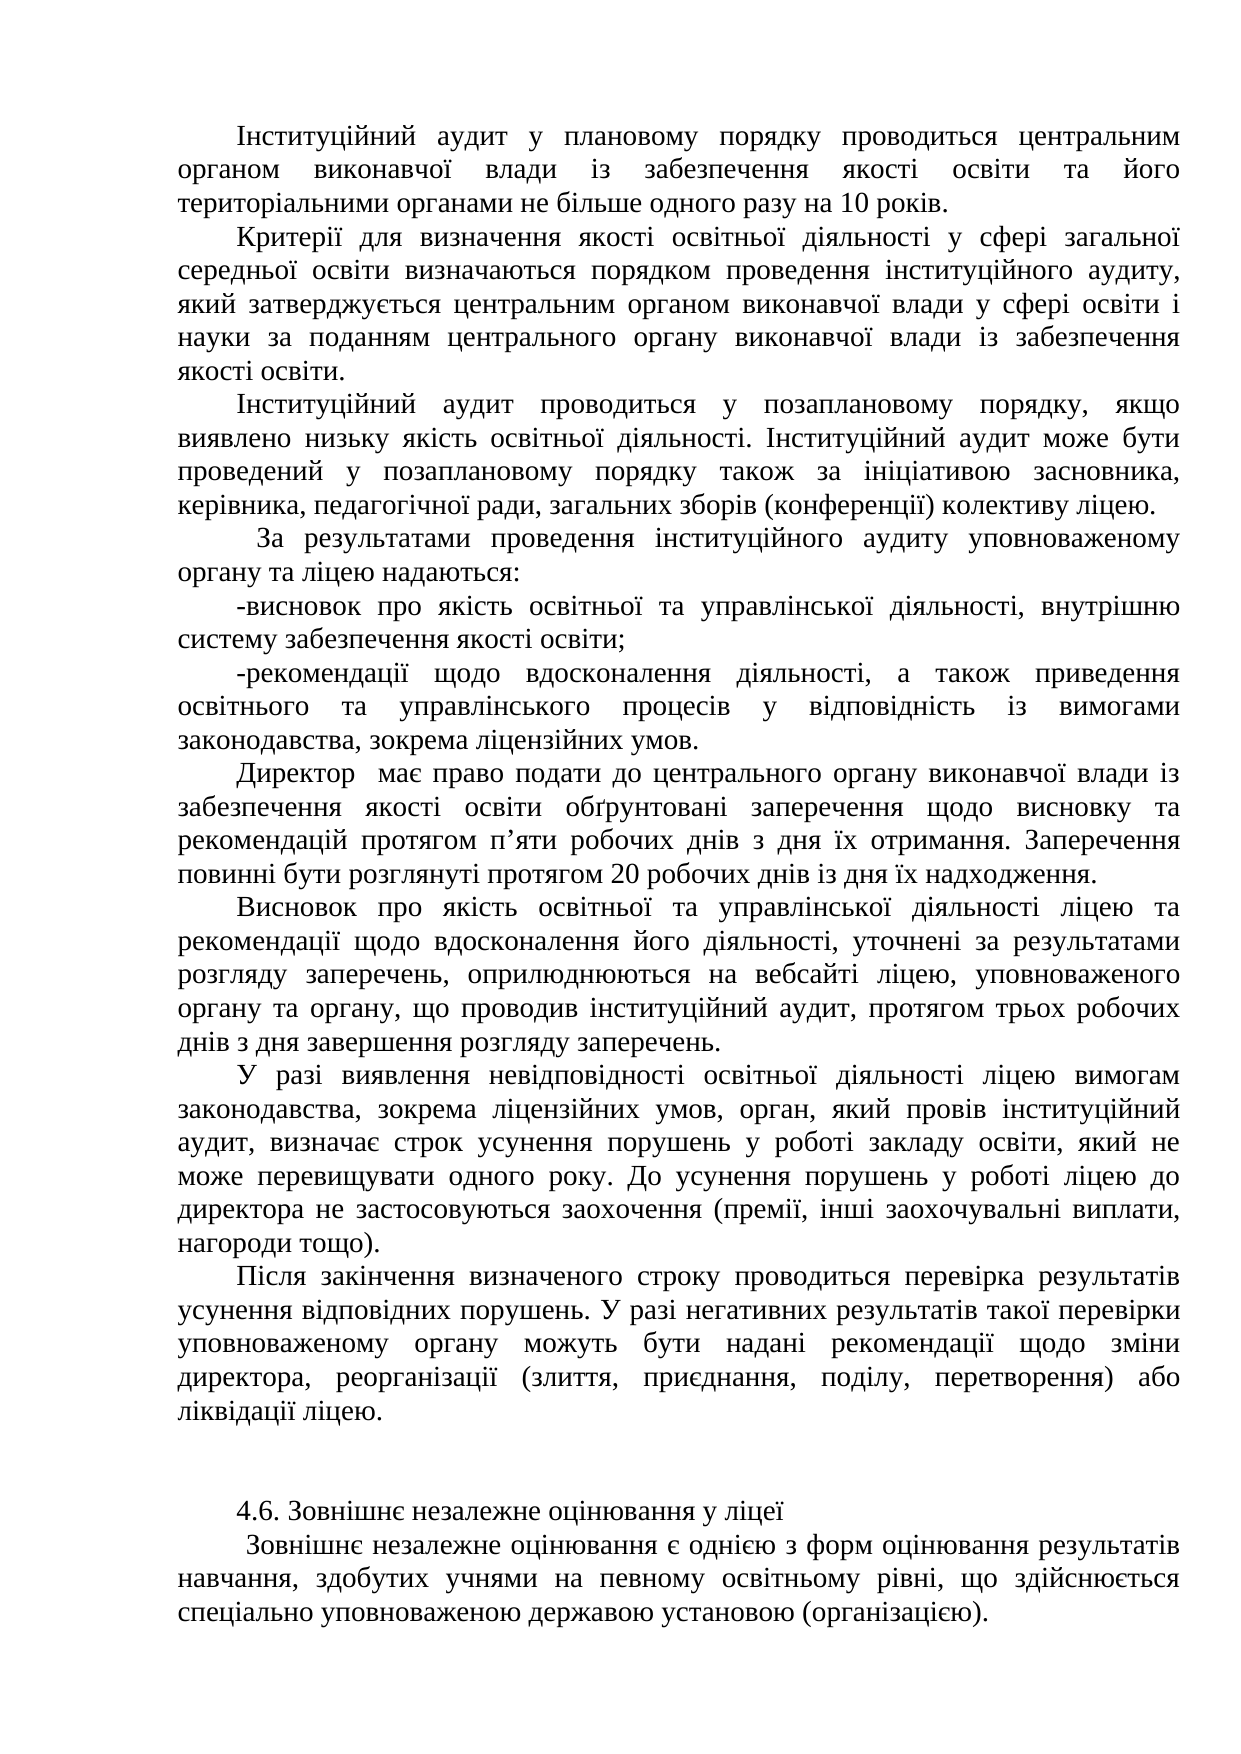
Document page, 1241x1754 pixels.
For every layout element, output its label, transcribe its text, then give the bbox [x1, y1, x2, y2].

text Після закінчення визначеного строку проводиться перевірка результатів усунення відповідних порушень. У разі негативних результатів такої перевірки уповноваженому органу можуть бути надані рекомендації щодо зміни директора, реорганізації (злиття, приєднання, поділу, перетворення) або ліквідації ліцею. [177, 1258, 1181, 1426]
text Інституційний аудит проводиться у позаплановому порядку, якщо виявлено низьку якість освітньої діяльності. Інституційний аудит може бути проведений у позаплановому порядку також за ініціативою засновника, керівника, педагогічної ради, загальних зборів (конференції) колективу ліцею. [177, 386, 1181, 521]
text У разі виявлення невідповідності освітньої діяльності ліцею вимогам законодавства, зокрема ліцензійних умов, орган, який провів інституційний аудит, визначає строк усунення порушень у роботі закладу освіти, який не може перевищувати одного року. До усунення порушень у роботі ліцею до директора не застосовуються заохочення (премії, інші заохочувальні виплати, нагороди тощо). [177, 1057, 1181, 1258]
text -висновок про якість освітньої та управлінської діяльності, внутрішню систему забезпечення якості освіти; [177, 588, 1181, 655]
text Зовнішнє незалежне оцінювання є однією з форм оцінювання результатів навчання, здобутих учнями на певному освітньому рівні, що здійснюється спеціально уповноваженою державою установою (організацією). [177, 1527, 1181, 1627]
text 4.6. Зовнішнє незалежне оцінювання у ліцеї [177, 1493, 1181, 1527]
text Критерії для визначення якості освітньої діяльності у сфері загальної середньої освіти визначаються порядком проведення інституційного аудиту, який затверджується центральним органом виконавчої влади у сфері освіти і науки за поданням центрального органу виконавчої влади із забезпечення якості освіти. [177, 219, 1181, 386]
text Висновок про якість освітньої та управлінської діяльності ліцею та рекомендації щодо вдосконалення його діяльності, уточнені за результатами розгляду заперечень, оприлюднюються на вебсайті ліцею, уповноваженого органу та органу, що проводив інституційний аудит, протягом трьох робочих днів з дня завершення розгляду заперечень. [177, 889, 1181, 1057]
text Директор має право подати до центрального органу виконавчої влади із забезпечення якості освіти обґрунтовані заперечення щодо висновку та рекомендацій протягом п’яти робочих днів з дня їх отримання. Заперечення повинні бути розглянуті протягом 20 робочих днів із дня їх надходження. [177, 755, 1181, 889]
text -рекомендації щодо вдосконалення діяльності, а також приведення освітнього та управлінського процесів у відповідність із вимогами законодавства, зокрема ліцензійних умов. [177, 655, 1181, 755]
text Інституційний аудит у плановому порядку проводиться центральним органом виконавчої влади із забезпечення якості освіти та його територіальними органами не більше одного разу на 10 років. [177, 118, 1181, 219]
text За результатами проведення інституційного аудиту уповноваженому органу та ліцею надаються: [177, 521, 1181, 588]
